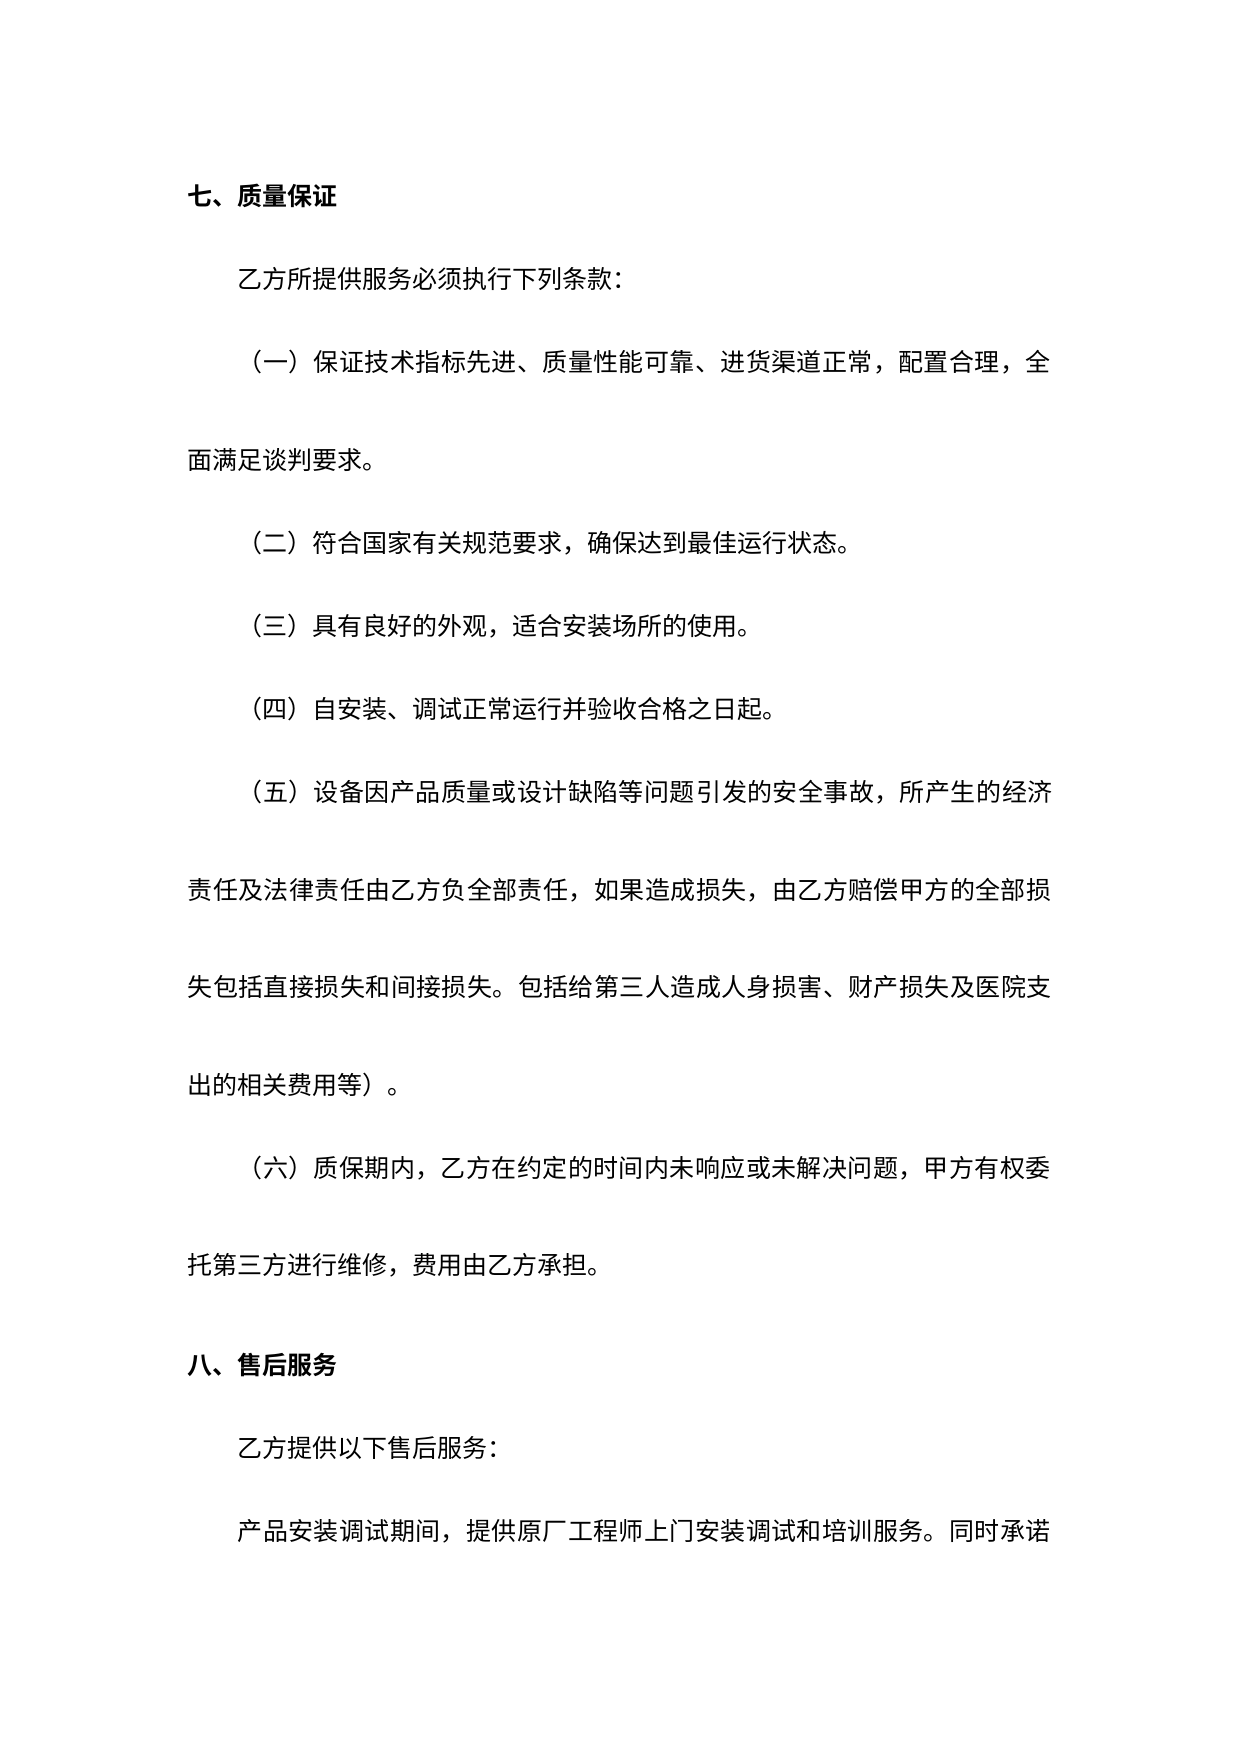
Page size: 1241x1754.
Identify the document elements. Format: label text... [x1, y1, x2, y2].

text （六）质保期内，乙方在约定的时间内未响应或未解决问题，甲方有权委托第三方进行维修，费用由乙方承担。 [187, 1134, 1053, 1296]
text 八、售后服务 [187, 1331, 1053, 1396]
text （三）具有良好的外观，适合安装场所的使用。 [187, 592, 1053, 657]
text （四）自安装、调试正常运行并验收合格之日起。 [187, 675, 1053, 740]
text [187, 1497, 1053, 1562]
text 乙方提供以下售后服务： [187, 1414, 1053, 1479]
text （一）保证技术指标先进、质量性能可靠、进货渠道正常，配置合理，全面满足谈判要求。 [187, 328, 1053, 491]
text （五）设备因产品质量或设计缺陷等问题引发的安全事故，所产生的经济责任及法律责任由乙方负全部责任，如果造成损失，由乙方赔偿甲方的全部损失包括直接损失和间接损失。包括给第三人造成人身损害、财产损失及医院支出的相关费用等）。 [187, 758, 1053, 1116]
text 七、质量保证 [187, 162, 1053, 227]
text （二）符合国家有关规范要求，确保达到最佳运行状态。 [187, 509, 1053, 574]
text 乙方所提供服务必须执行下列条款： [187, 245, 1053, 310]
